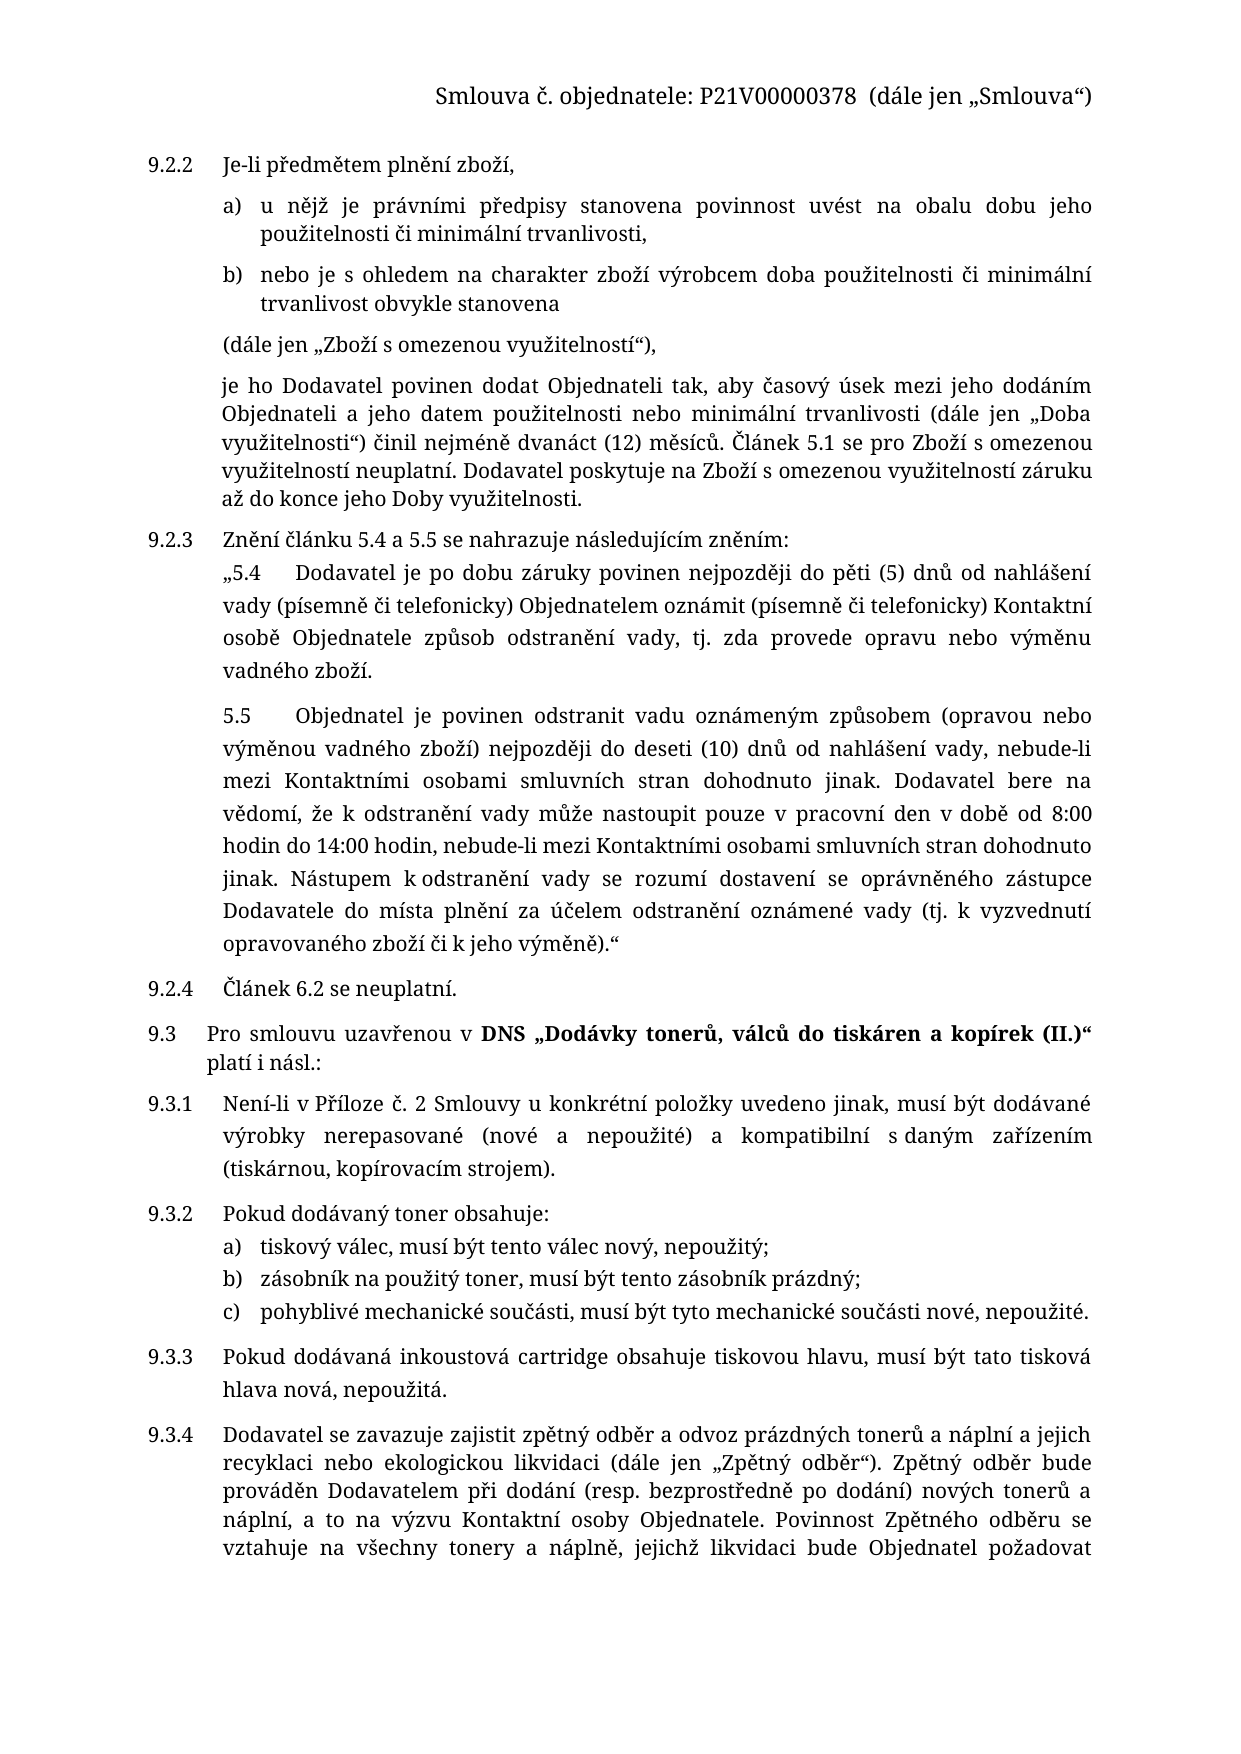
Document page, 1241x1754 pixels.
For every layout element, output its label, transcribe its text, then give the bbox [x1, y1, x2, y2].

list Článek 6.2 se neuplatní. [148, 974, 1093, 1003]
list Pokud dodávaný toner obsahuje: [148, 1199, 1093, 1228]
list Znění článku 5.4 a 5.5 se nahrazuje následujícím zněním: [148, 526, 1093, 554]
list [148, 1420, 1093, 1562]
list tiskový válec, musí být tento válec nový, nepoužitý; [223, 1232, 1093, 1260]
list Není-li v Příloze č. 2 Smlouvy u konkrétní položky uvedeno jinak, musí být dodávané výrobky nerepasované (nové a nepoužité) a kompatibilní s daným zařízením (tiskárnou, kopírovacím strojem). [148, 1089, 1093, 1182]
list 5.5 Objednatel je povinen odstranit vadu oznámeným způsobem (opravou nebo výměnou vadného zboží) nejpozději do deseti (10) dnů od nahlášení vady, nebude-li mezi Kontaktními osobami smluvních stran dohodnuto jinak. Dodavatel bere na vědomí, že k odstranění vady může nastoupit pouze v pracovní den v době od 8:00 hodin do 14:00 hodin, nebude-li mezi Kontaktními osobami smluvních stran dohodnuto jinak. Nástupem k odstranění vady se rozumí dostavení se oprávněného zástupce Dodavatele do místa plnění za účelem odstranění oznámené vady (tj. k vyzvednutí opravovaného zboží či k jeho výměně).“ [223, 701, 1093, 958]
list nebo je s ohledem na charakter zboží výrobcem doba použitelnosti či minimální trvanlivost obvykle stanovena [223, 261, 1093, 317]
list pohyblivé mechanické součásti, musí být tyto mechanické součásti nové, nepoužité. [223, 1297, 1093, 1325]
list Pro smlouvu uzavřenou v DNS „Dodávky tonerů, válců do tiskáren a kopírek (II.)“ platí i násl.: [148, 1019, 1093, 1076]
text (dále jen „Zboží s omezenou využitelností“), [223, 330, 1093, 358]
list u nějž je právními předpisy stanovena povinnost uvést na obalu dobu jeho použitelnosti či minimální trvanlivosti, [223, 191, 1093, 248]
text je ho Dodavatel povinen dodat Objednateli tak, aby časový úsek mezi jeho dodáním Objednateli a jeho datem použitelnosti nebo minimální trvanlivosti (dále jen „Doba využitelnosti“) činil nejméně dvanáct (12) měsíců. Článek 5.1 se pro Zboží s omezenou využitelností neuplatní. Dodavatel poskytuje na Zboží s omezenou využitelností záruku až do konce jeho Doby využitelnosti. [221, 371, 1093, 513]
list Je-li předmětem plnění zboží, [148, 150, 1093, 179]
list zásobník na použitý toner, musí být tento zásobník prázdný; [223, 1264, 1093, 1293]
list „5.4 Dodavatel je po dobu záruky povinen nejpozději do pěti (5) dnů od nahlášení vady (písemně či telefonicky) Objednatelem oznámit (písemně či telefonicky) Kontaktní osobě Objednatele způsob odstranění vady, tj. zda provede opravu nebo výměnu vadného zboží. [223, 558, 1093, 684]
list Pokud dodávaná inkoustová cartridge obsahuje tiskovou hlavu, musí být tato tisková hlava nová, nepoužitá. [148, 1342, 1093, 1403]
